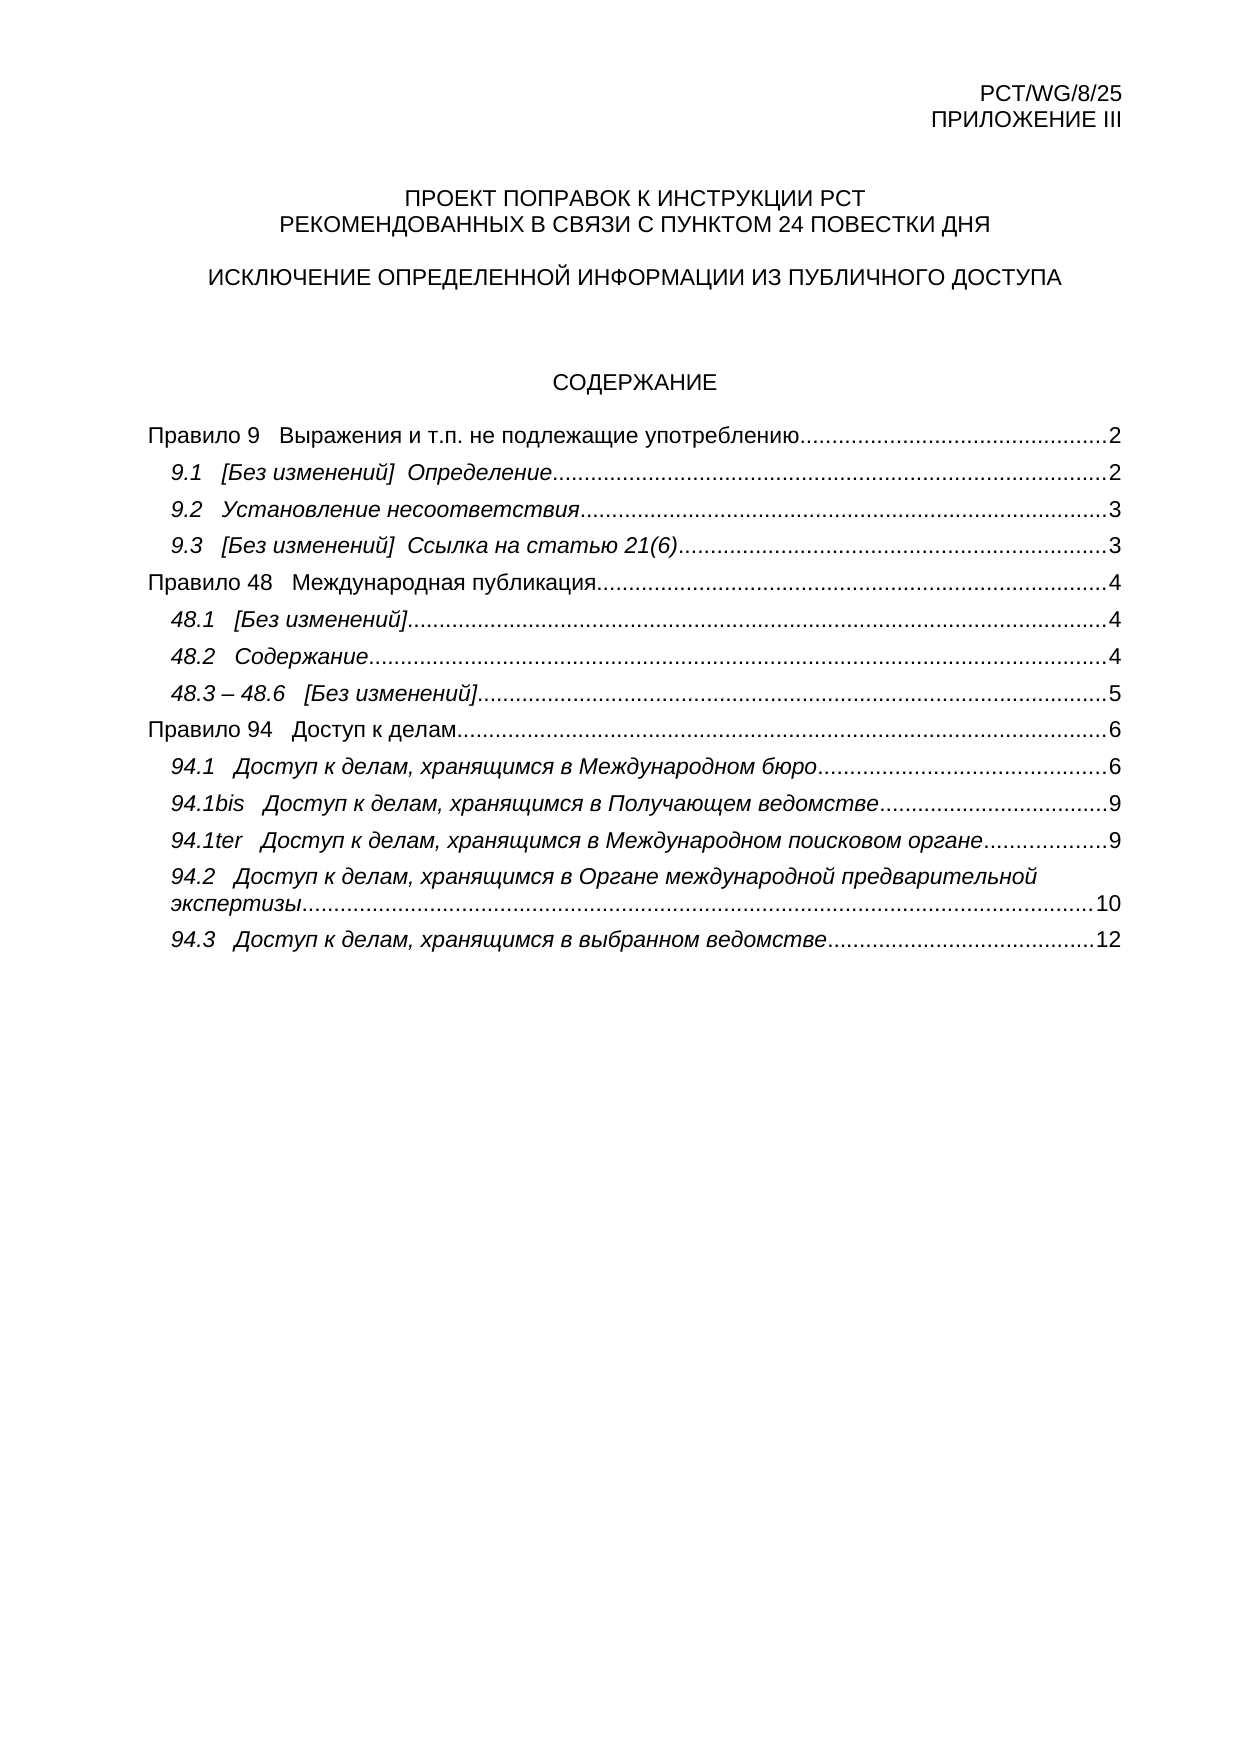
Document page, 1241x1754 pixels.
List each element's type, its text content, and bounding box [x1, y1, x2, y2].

text PCT/WG/8/25 [148, 79, 1122, 106]
text РЕКОМЕНДОВАННЫХ В СВЯЗИ С ПУНКТОМ 24 ПОВЕСТКИ ДНЯ [148, 211, 1122, 238]
text 94.2 Доступ к делам, хранящимся в Органе международной предварительной экспертизы 10 [171, 863, 1122, 916]
text ПРИЛОЖЕНИЕ III [148, 106, 1122, 132]
text 48.1 [Без изменений] 4 [171, 606, 1122, 632]
text 94.3 Доступ к делам, хранящимся в выбранном ведомстве 12 [171, 926, 1122, 953]
text 48.3 – 48.6 [Без изменений] 5 [171, 679, 1122, 706]
text ИСКЛЮЧЕНИЕ ОПРЕДЕЛЕННОЙ ИНФОРМАЦИИ ИЗ ПУБЛИЧНОГО ДОСТУПА [148, 264, 1122, 290]
text СОДЕРЖАНИЕ [148, 369, 1122, 396]
text 9.1 [Без изменений] Определение 2 [171, 459, 1122, 485]
text 94.1ter Доступ к делам, хранящимся в Международном поисковом органе 9 [171, 827, 1122, 853]
text ПРОЕКТ ПОПРАВОК К ИНСТРУКЦИИ PCT [148, 185, 1122, 211]
text Правило 94 Доступ к делам 6 [148, 716, 1122, 743]
text Правило 9 Выражения и т.п. не подлежащие употреблению 2 [148, 422, 1122, 448]
text 48.2 Содержание 4 [171, 643, 1122, 669]
text 94.1 Доступ к делам, хранящимся в Международном бюро 6 [171, 753, 1122, 779]
text 9.2 Установление несоответствия 3 [171, 496, 1122, 522]
text 94.1bis Доступ к делам, хранящимся в Получающем ведомстве 9 [171, 790, 1122, 816]
text 9.3 [Без изменений] Ссылка на статью 21(6) 3 [171, 532, 1122, 559]
text Правило 48 Международная публикация 4 [148, 569, 1122, 596]
